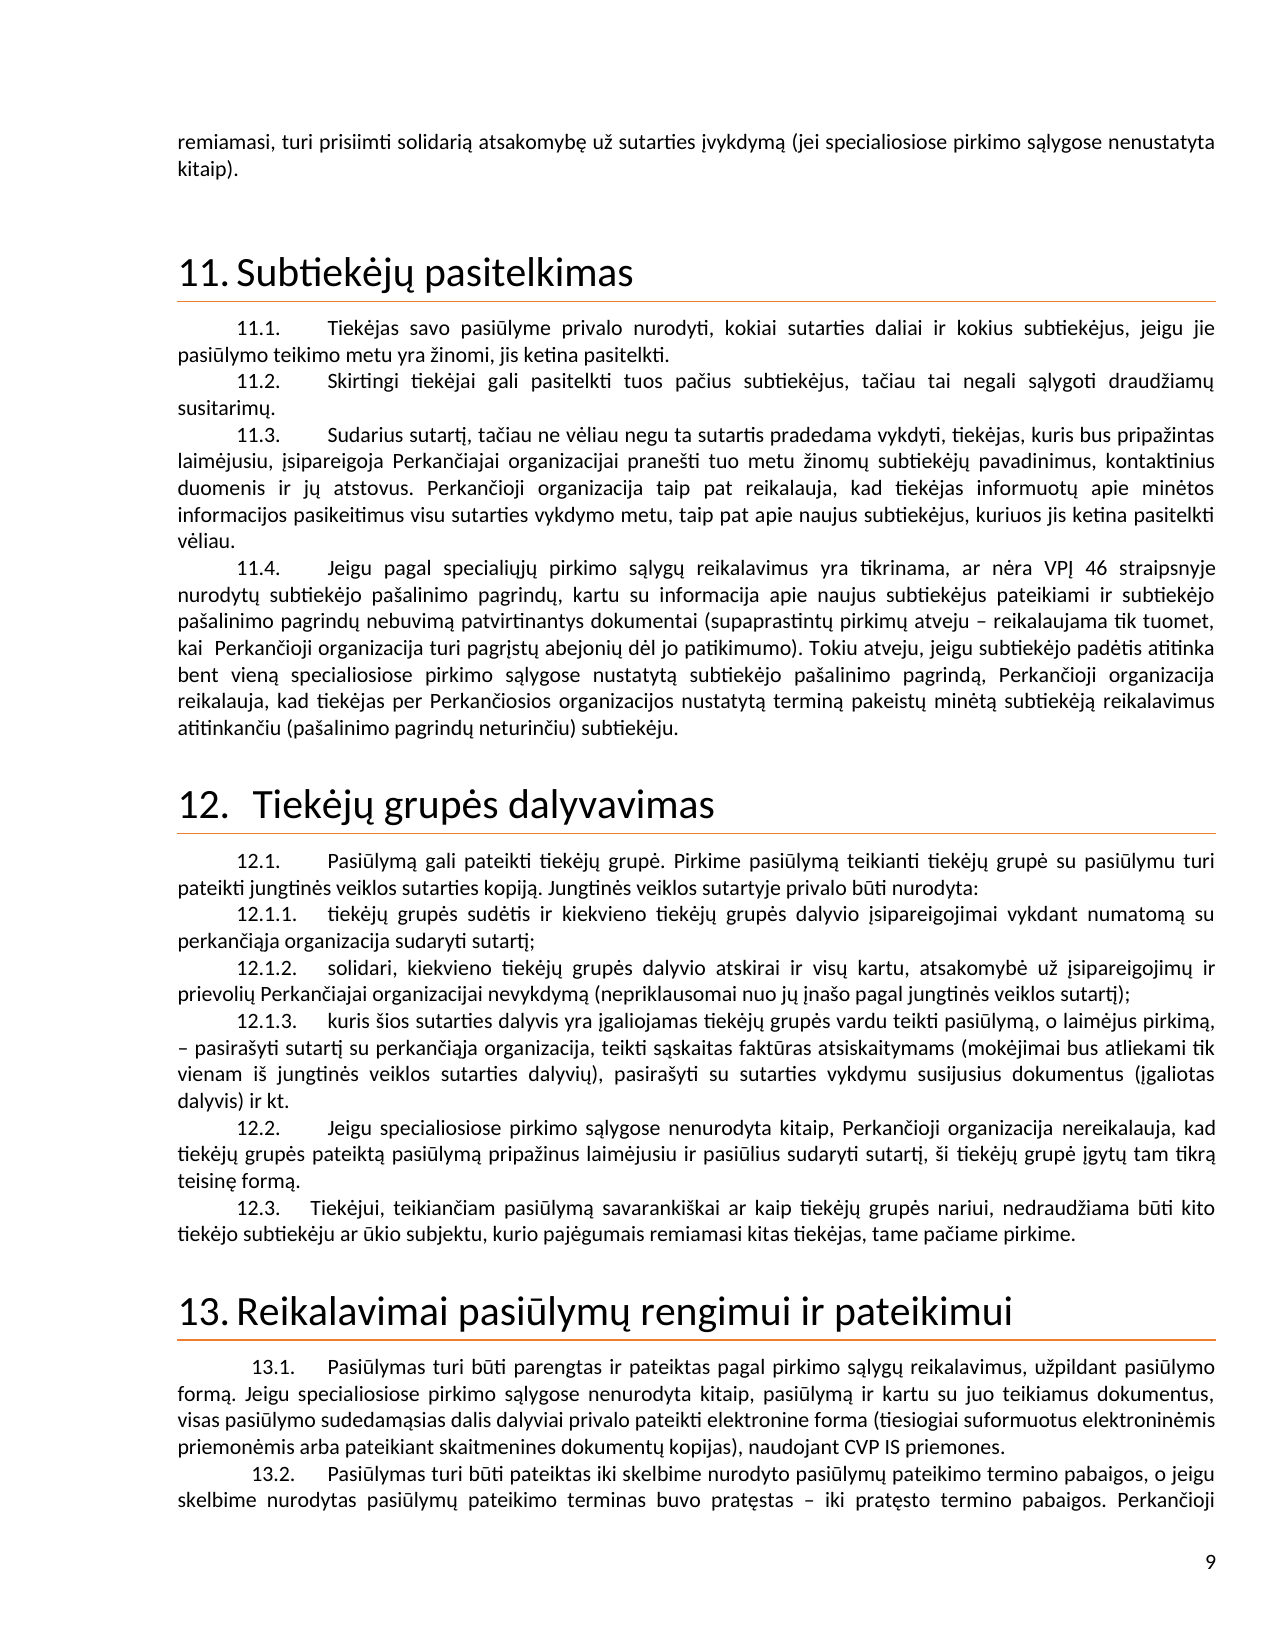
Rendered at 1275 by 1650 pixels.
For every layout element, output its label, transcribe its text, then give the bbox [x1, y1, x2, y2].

list Jeigu pagal specialiųjų pirkimo sąlygų reikalavimus yra tikrinama, ar nėra VPĮ 46 straipsnyje nurodytų subtiekėjo pašalinimo pagrindų, kartu su informacija apie naujus subtiekėjus pateikiami ir subtiekėjo pašalinimo pagrindų nebuvimą patvirtinantys dokumentai (supaprastintų pirkimų atveju – reikalaujama tik tuomet, kai Perkančioji organizacija turi pagrįstų abejonių dėl jo patikimumo). Tokiu atveju, jeigu subtiekėjo padėtis atitinka bent vieną specialiosiose pirkimo sąlygose nustatytą subtiekėjo pašalinimo pagrindą, Perkančioji organizacija reikalauja, kad tiekėjas per Perkančiosios organizacijos nustatytą terminą pakeistų minėtą subtiekėją reikalavimus atitinkančiu (pašalinimo pagrindų neturinčiu) subtiekėju. [177, 554, 1216, 741]
subtitle Reikalavimai pasiūlymų rengimui ir pateikimui [177, 1284, 1216, 1339]
list Tiekėjui, teikiančiam pasiūlymą savarankiškai ar kaip tiekėjų grupės nariui, nedraudžiama būti kito tiekėjo subtiekėju ar ūkio subjektu, kurio pajėgumais remiamasi kitas tiekėjas, tame pačiame pirkime. [177, 1194, 1216, 1247]
list Sudarius sutartį, tačiau ne vėliau negu ta sutartis pradedama vykdyti, tiekėjas, kuris bus pripažintas laimėjusiu, įsipareigoja Perkančiajai organizacijai pranešti tuo metu žinomų subtiekėjų pavadinimus, kontaktinius duomenis ir jų atstovus. Perkančioji organizacija taip pat reikalauja, kad tiekėjas informuotų apie minėtos informacijos pasikeitimus visu sutarties vykdymo metu, taip pat apie naujus subtiekėjus, kuriuos jis ketina pasitelkti vėliau. [177, 421, 1216, 554]
list Pasiūlymas turi būti parengtas ir pateiktas pagal pirkimo sąlygų reikalavimus, užpildant pasiūlymo formą. Jeigu specialiosiose pirkimo sąlygose nenurodyta kitaip, pasiūlymą ir kartu su juo teikiamus dokumentus, visas pasiūlymo sudedamąsias dalis dalyviai privalo pateikti elektronine forma (tiesiogiai suformuotus elektroninėmis priemonėmis arba pateikiant skaitmenines dokumentų kopijas), naudojant CVP IS priemones. [177, 1353, 1216, 1460]
list kuris šios sutarties dalyvis yra įgaliojamas tiekėjų grupės vardu teikti pasiūlymą, o laimėjus pirkimą, – pasirašyti sutartį su perkančiąja organizacija, teikti sąskaitas faktūras atsiskaitymams (mokėjimai bus atliekami tik vienam iš jungtinės veiklos sutarties dalyvių), pasirašyti su sutarties vykdymu susijusius dokumentus (įgaliotas dalyvis) ir kt. [177, 1007, 1216, 1114]
list Skirtingi tiekėjai gali pasitelkti tuos pačius subtiekėjus, tačiau tai negali sąlygoti draudžiamų susitarimų. [177, 368, 1216, 421]
list Pasiūlymą gali pateikti tiekėjų grupė. Pirkime pasiūlymą teikianti tiekėjų grupė su pasiūlymu turi pateikti jungtinės veiklos sutarties kopiją. Jungtinės veiklos sutartyje privalo būti nurodyta: [177, 847, 1216, 900]
list Tiekėjas savo pasiūlyme privalo nurodyti, kokiai sutarties daliai ir kokius subtiekėjus, jeigu jie pasiūlymo teikimo metu yra žinomi, jis ketina pasitelkti. [177, 314, 1216, 368]
subtitle Subtiekėjų pasitelkimas [177, 246, 1216, 301]
list Jeigu specialiosiose pirkimo sąlygose nenurodyta kitaip, Perkančioji organizacija nereikalauja, kad tiekėjų grupės pateiktą pasiūlymą pripažinus laimėjusiu ir pasiūlius sudaryti sutartį, ši tiekėjų grupė įgytų tam tikrą teisinę formą. [177, 1114, 1216, 1194]
list tiekėjų grupės sudėtis ir kiekvieno tiekėjų grupės dalyvio įsipareigojimai vykdant numatomą su perkančiąja organizacija sudaryti sutartį; [177, 900, 1216, 954]
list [177, 1460, 1216, 1513]
subtitle Tiekėjų grupės dalyvavimas [177, 778, 1216, 833]
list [177, 128, 1216, 182]
list solidari, kiekvieno tiekėjų grupės dalyvio atskirai ir visų kartu, atsakomybė už įsipareigojimų ir prievolių Perkančiajai organizacijai nevykdymą (nepriklausomai nuo jų įnašo pagal jungtinės veiklos sutartį); [177, 954, 1216, 1007]
